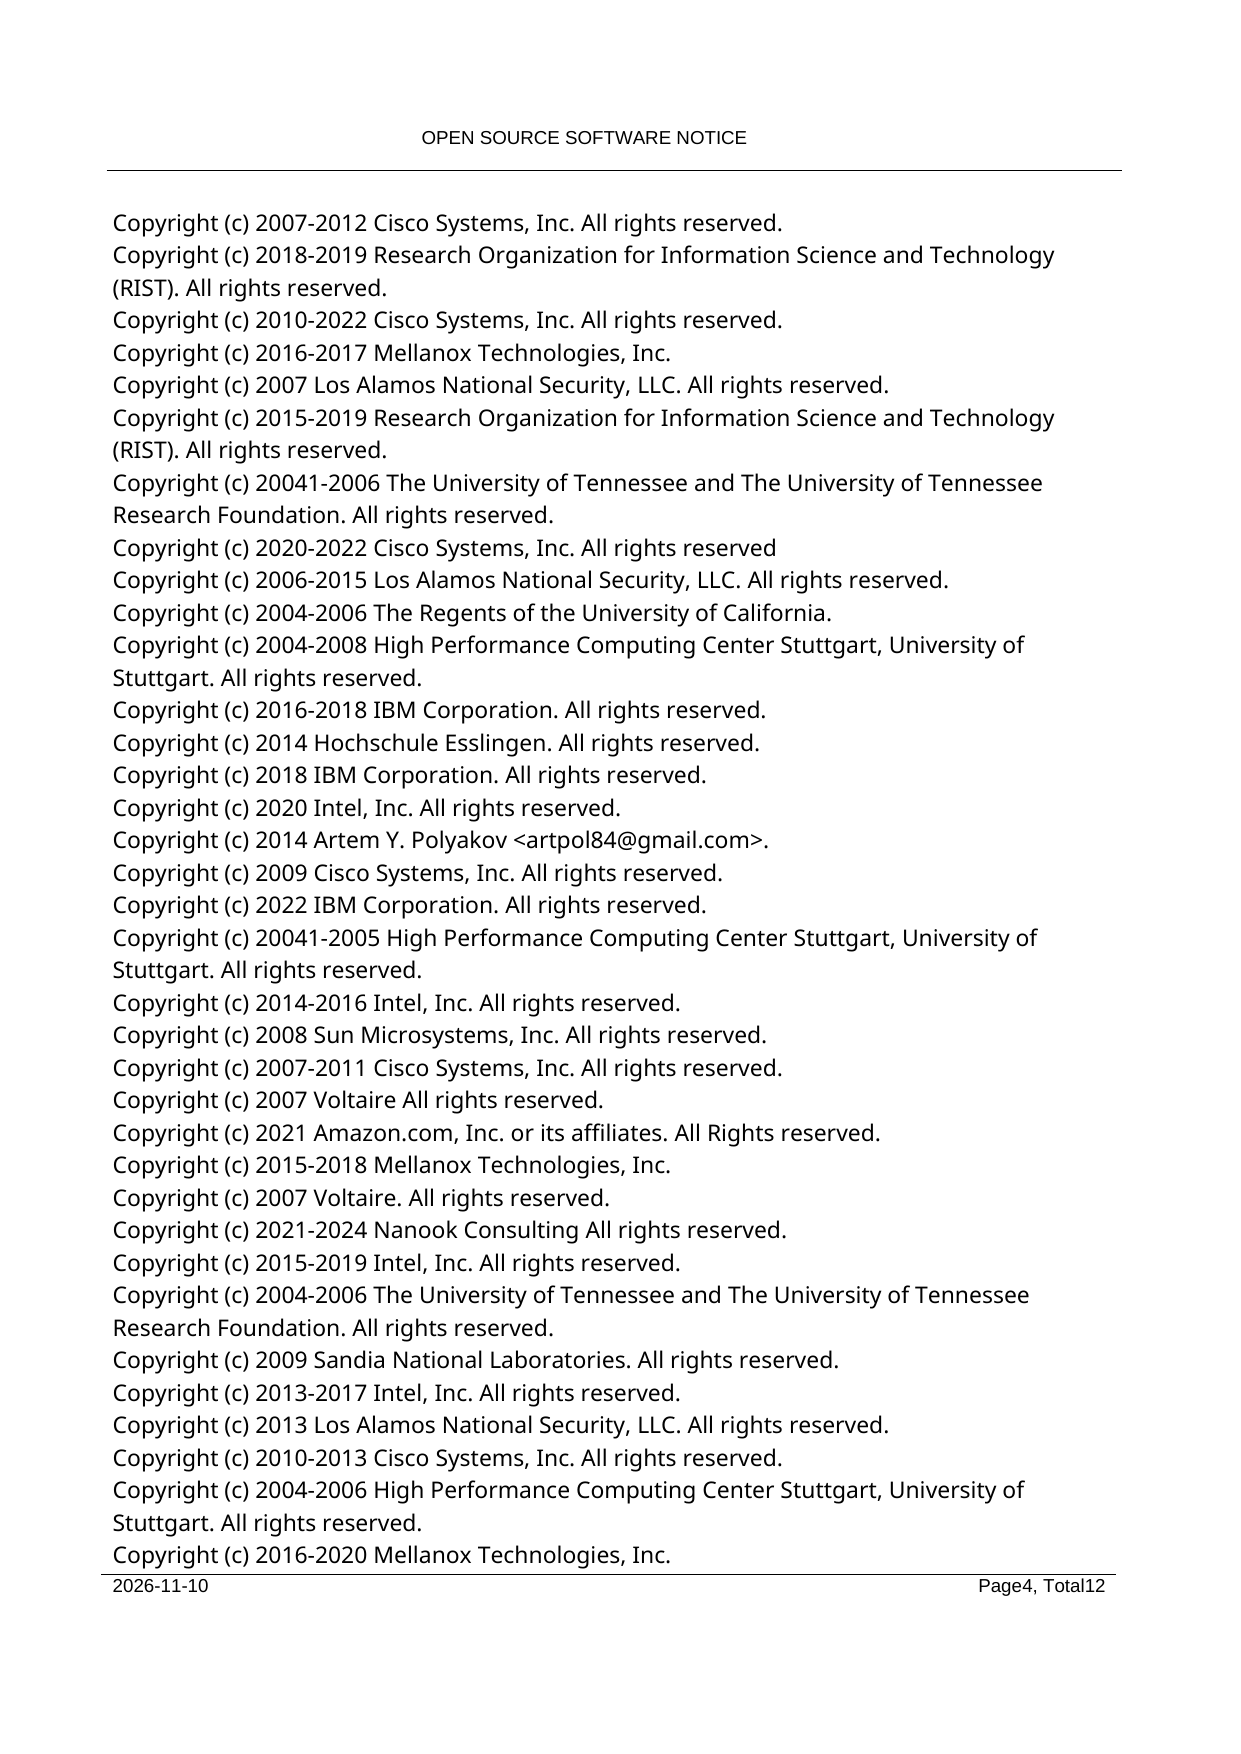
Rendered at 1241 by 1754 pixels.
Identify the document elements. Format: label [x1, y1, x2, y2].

text [112, 206, 1128, 1571]
